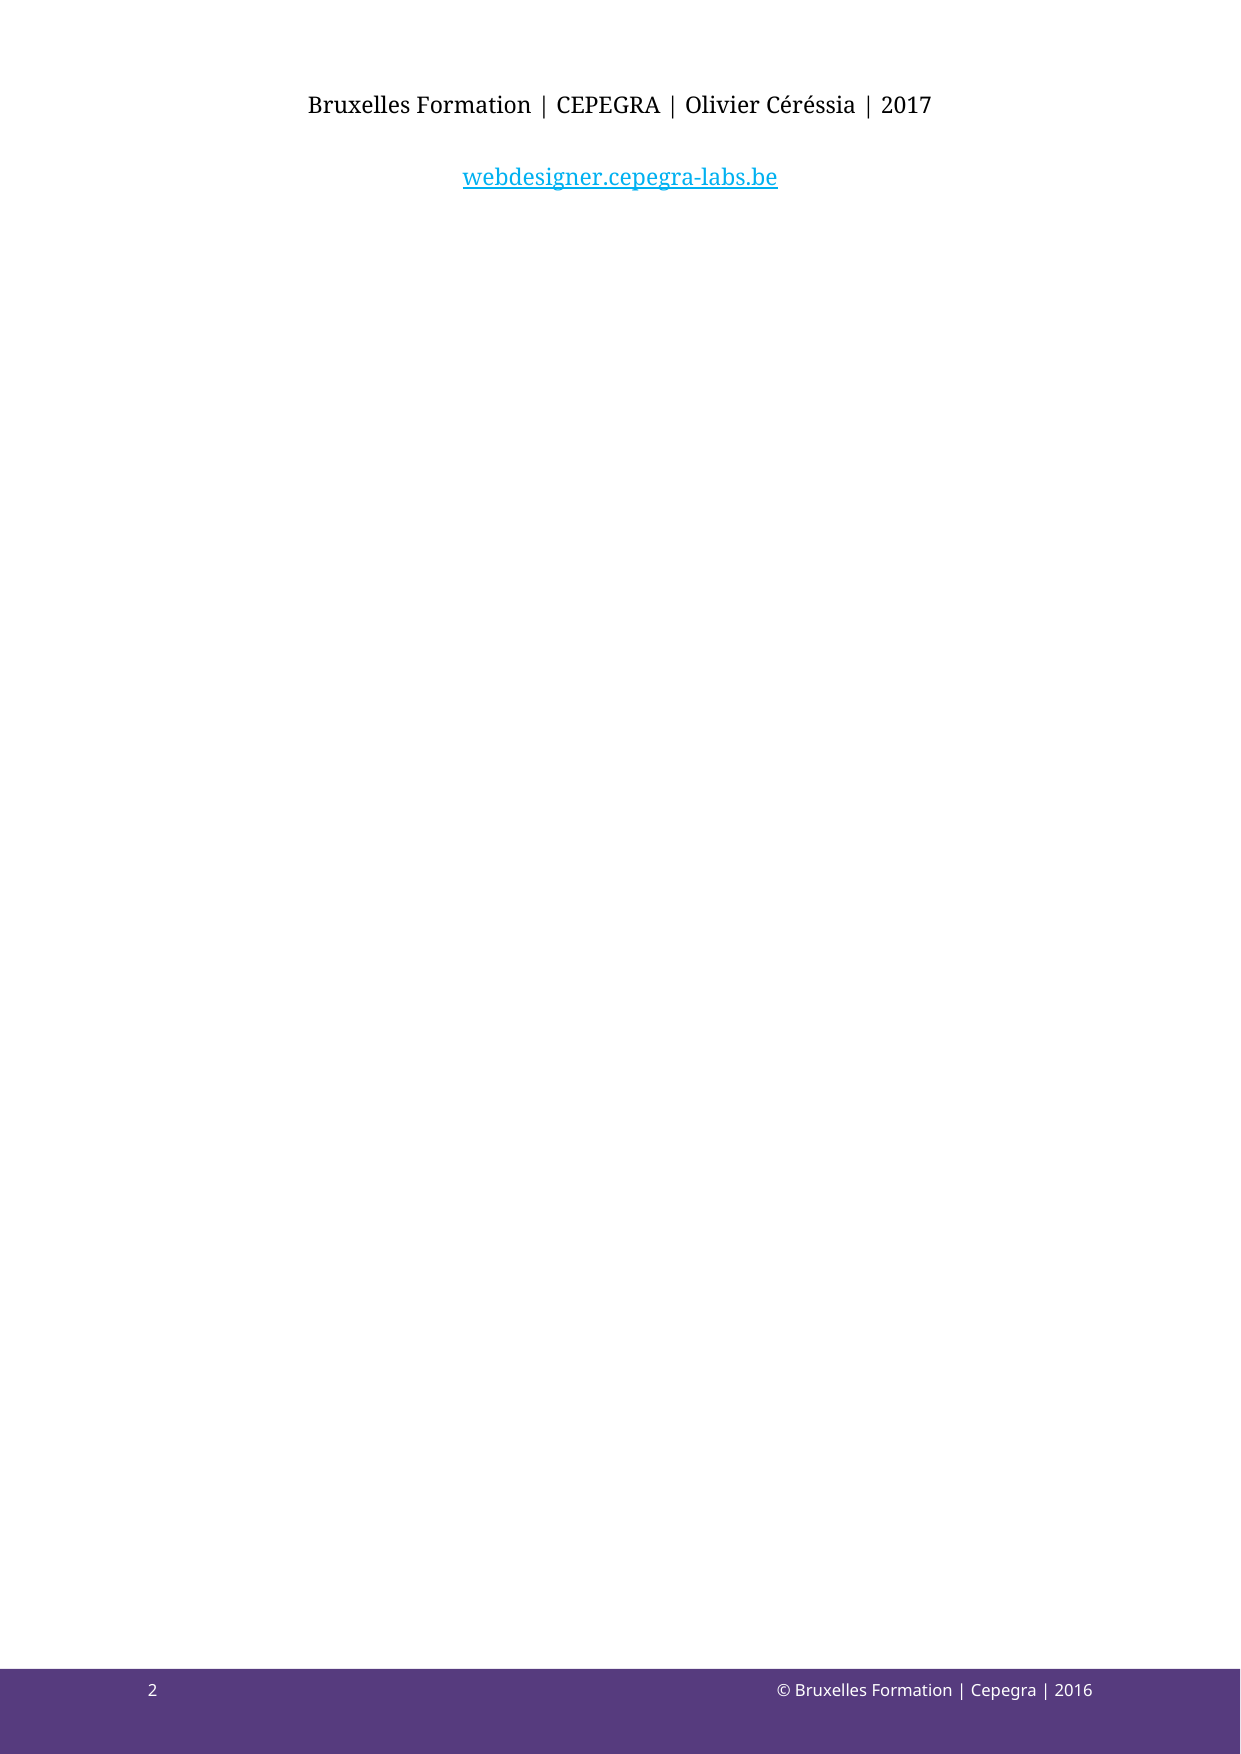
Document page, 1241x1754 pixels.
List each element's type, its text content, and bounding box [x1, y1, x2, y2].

text Bruxelles Formation | CEPEGRA | Olivier Céréssia | 2017 webdesigner.cepegra-labs.be [148, 89, 1093, 192]
